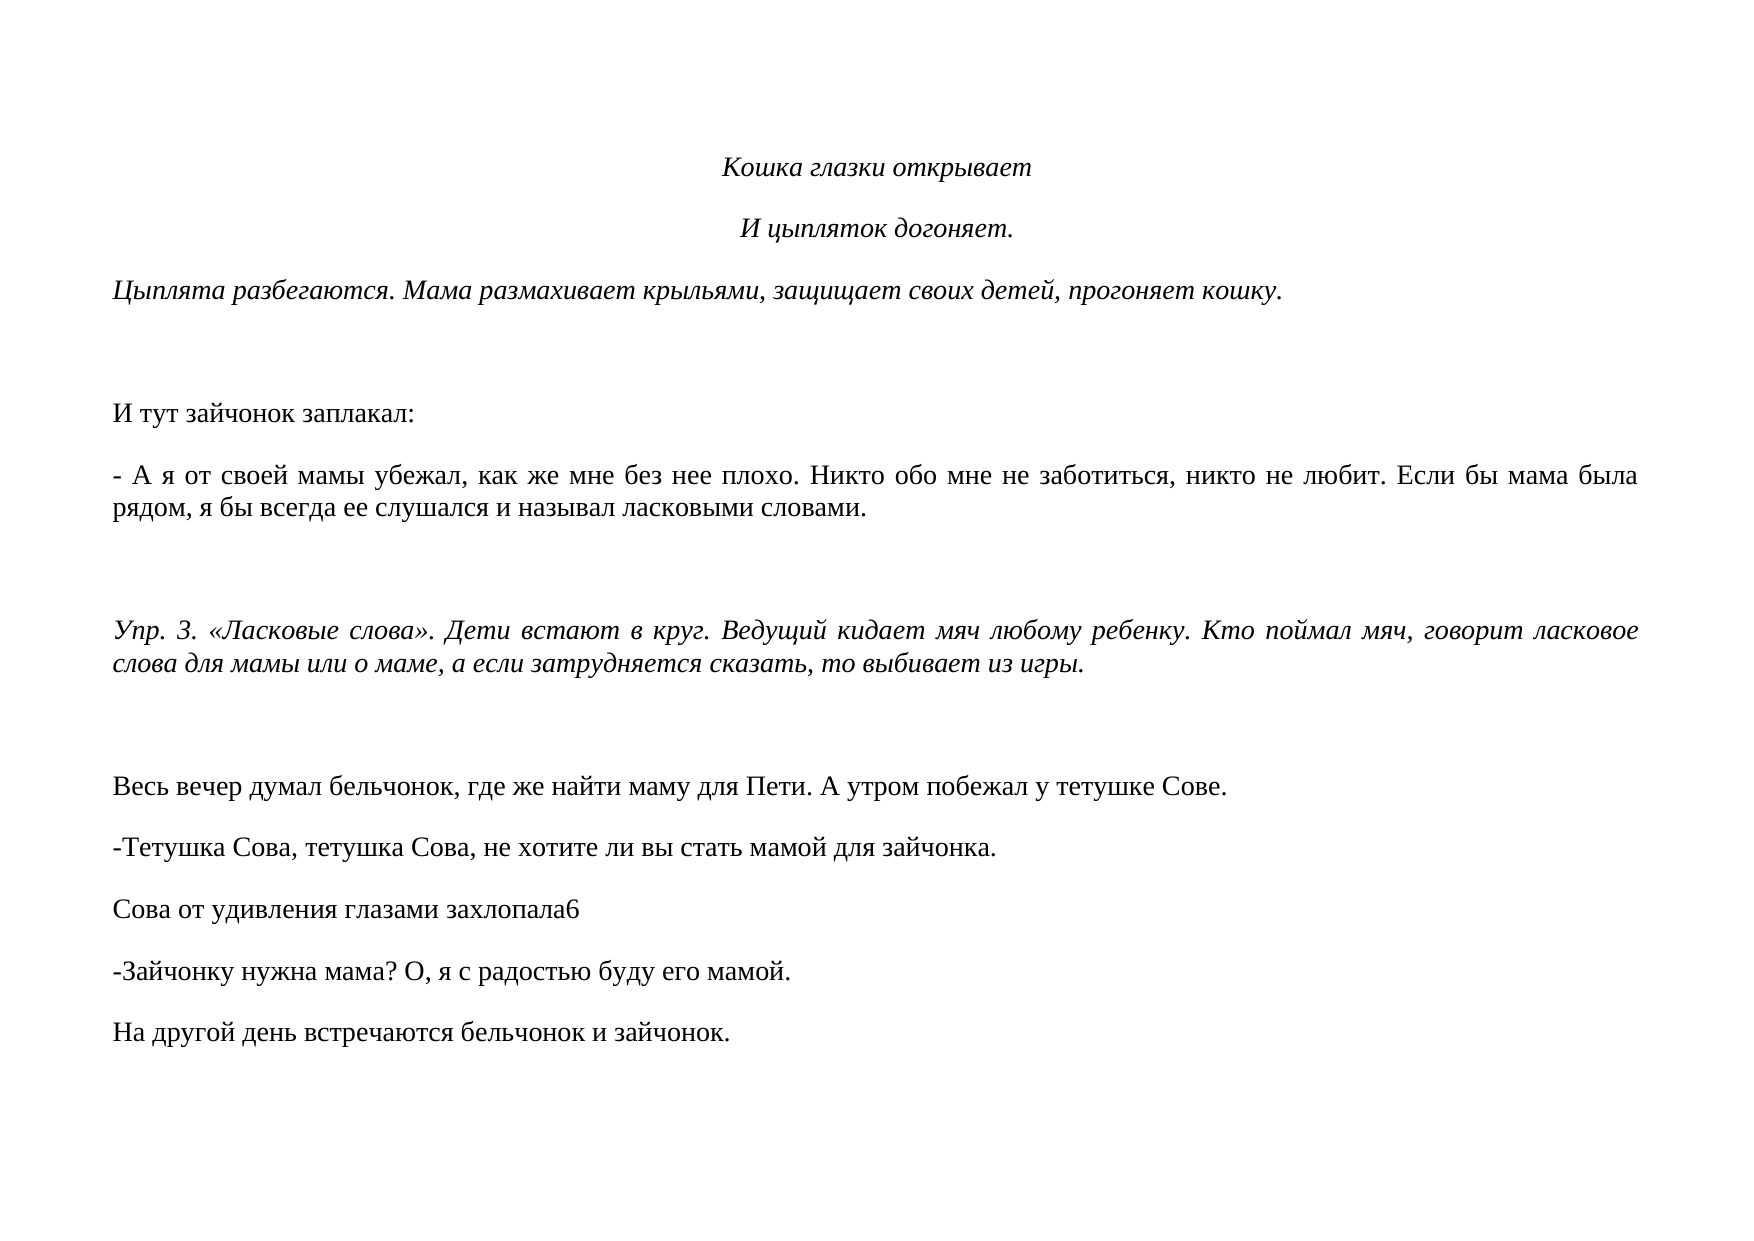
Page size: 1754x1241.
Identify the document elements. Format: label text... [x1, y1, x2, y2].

text На другой день встречаются бельчонок и зайчонок. [112, 1015, 1641, 1047]
text -Зайчонку нужна мама? О, я с радостью буду его мамой. [112, 953, 1641, 986]
text Кошка глазки открывает [112, 150, 1641, 182]
text Цыплята разбегаются. Мама размахивает крыльями, защищает своих детей, прогоняет кошку. [112, 273, 1641, 306]
text - А я от своей мамы убежал, как же мне без нее плохо. Никто обо мне не заботиться, никто не любит. Если бы мама была рядом, я бы всегда ее слушался и называл ласковыми словами. [112, 458, 1641, 523]
text Сова от удивления глазами захлопала6 [112, 892, 1641, 924]
text И цыпляток догоняет. [112, 212, 1641, 244]
text -Тетушка Сова, тетушка Сова, не хотите ли вы стать мамой для зайчонка. [112, 830, 1641, 863]
text Упр. 3. «Ласковые слова». Дети встают в круг. Ведущий кидает мяч любому ребенку. Кто поймал мяч, говорит ласковое слова для мамы или о маме, а если затрудняется сказать, то выбивает из игры. [112, 613, 1641, 678]
text Весь вечер думал бельчонок, где же найти маму для Пети. А утром побежал у тетушке Сове. [112, 769, 1641, 801]
text И тут зайчонок заплакал: [112, 396, 1641, 429]
